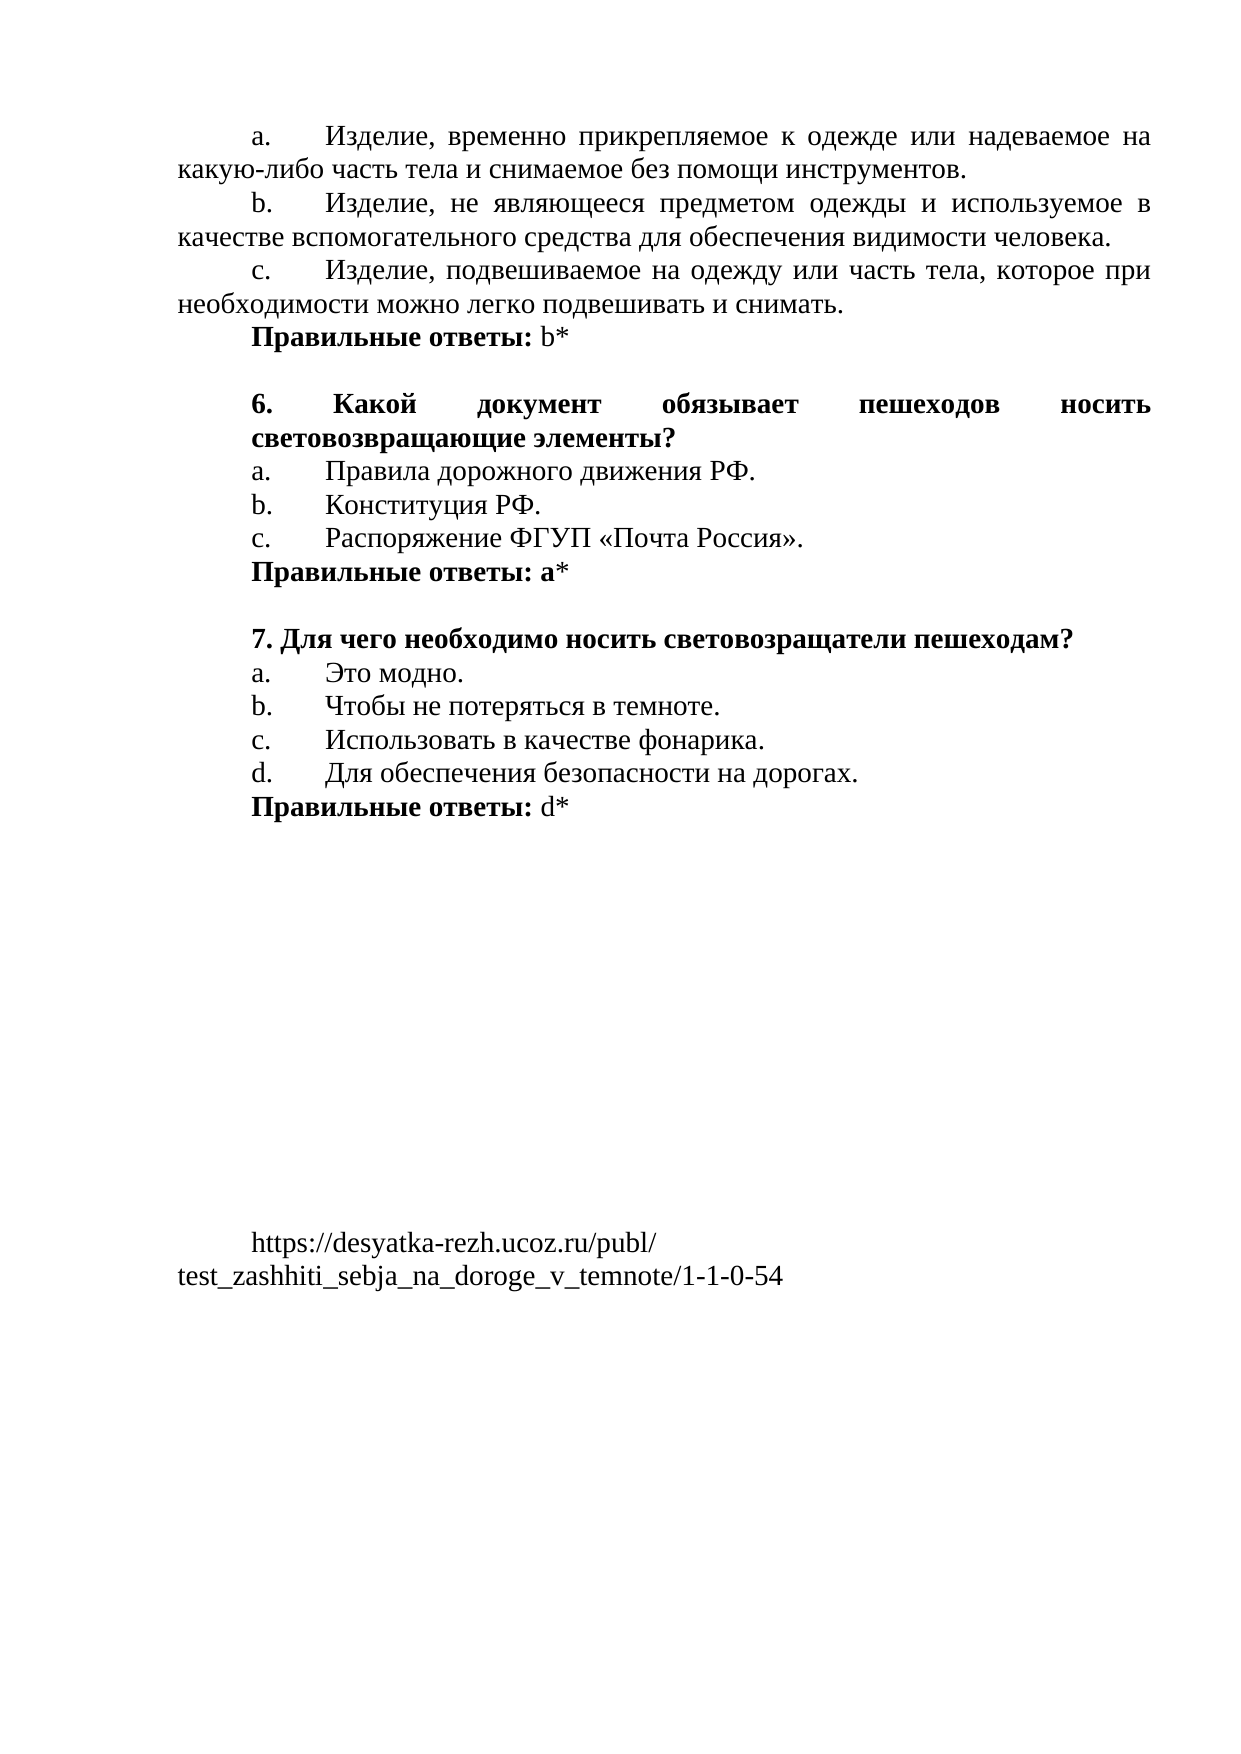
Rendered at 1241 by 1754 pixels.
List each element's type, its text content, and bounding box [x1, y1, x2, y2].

text Правильные ответы: b* [177, 319, 1152, 353]
text https://desyatka-rezh.ucoz.ru/publ/test_zashhiti_sebja_na_doroge_v_temnote/1-1-0-54 [177, 1225, 1152, 1292]
list Правила дорожного движения РФ. [177, 453, 1152, 487]
text Правильные ответы: d* [177, 789, 1152, 822]
list Изделие, подвешиваемое на одежду или часть тела, которое при необходимости можно легко подвешивать и снимать. [177, 252, 1152, 319]
list Изделие, временно прикрепляемое к одежде или надеваемое на какую-либо часть тела и снимаемое без помощи инструментов. [177, 118, 1152, 185]
text 6. Какой документ обязывает пешеходов носить световозвращающие элементы? [251, 386, 1152, 453]
list Это модно. [177, 655, 1152, 688]
list Изделие, не являющееся предметом одежды и используемое в качестве вспомогательного средства для обеспечения видимости человека. [177, 185, 1152, 252]
list Конституция РФ. [177, 487, 1152, 521]
list Для обеспечения безопасности на дорогах. [177, 755, 1152, 789]
list Чтобы не потеряться в темноте. [177, 688, 1152, 722]
list Распоряжение ФГУП «Почта Россия». [177, 521, 1152, 554]
text 7. Для чего необходимо носить световозращатели пешеходам? [251, 621, 1152, 655]
list Использовать в качестве фонарика. [177, 722, 1152, 755]
text Правильные ответы: a* [177, 554, 1152, 588]
